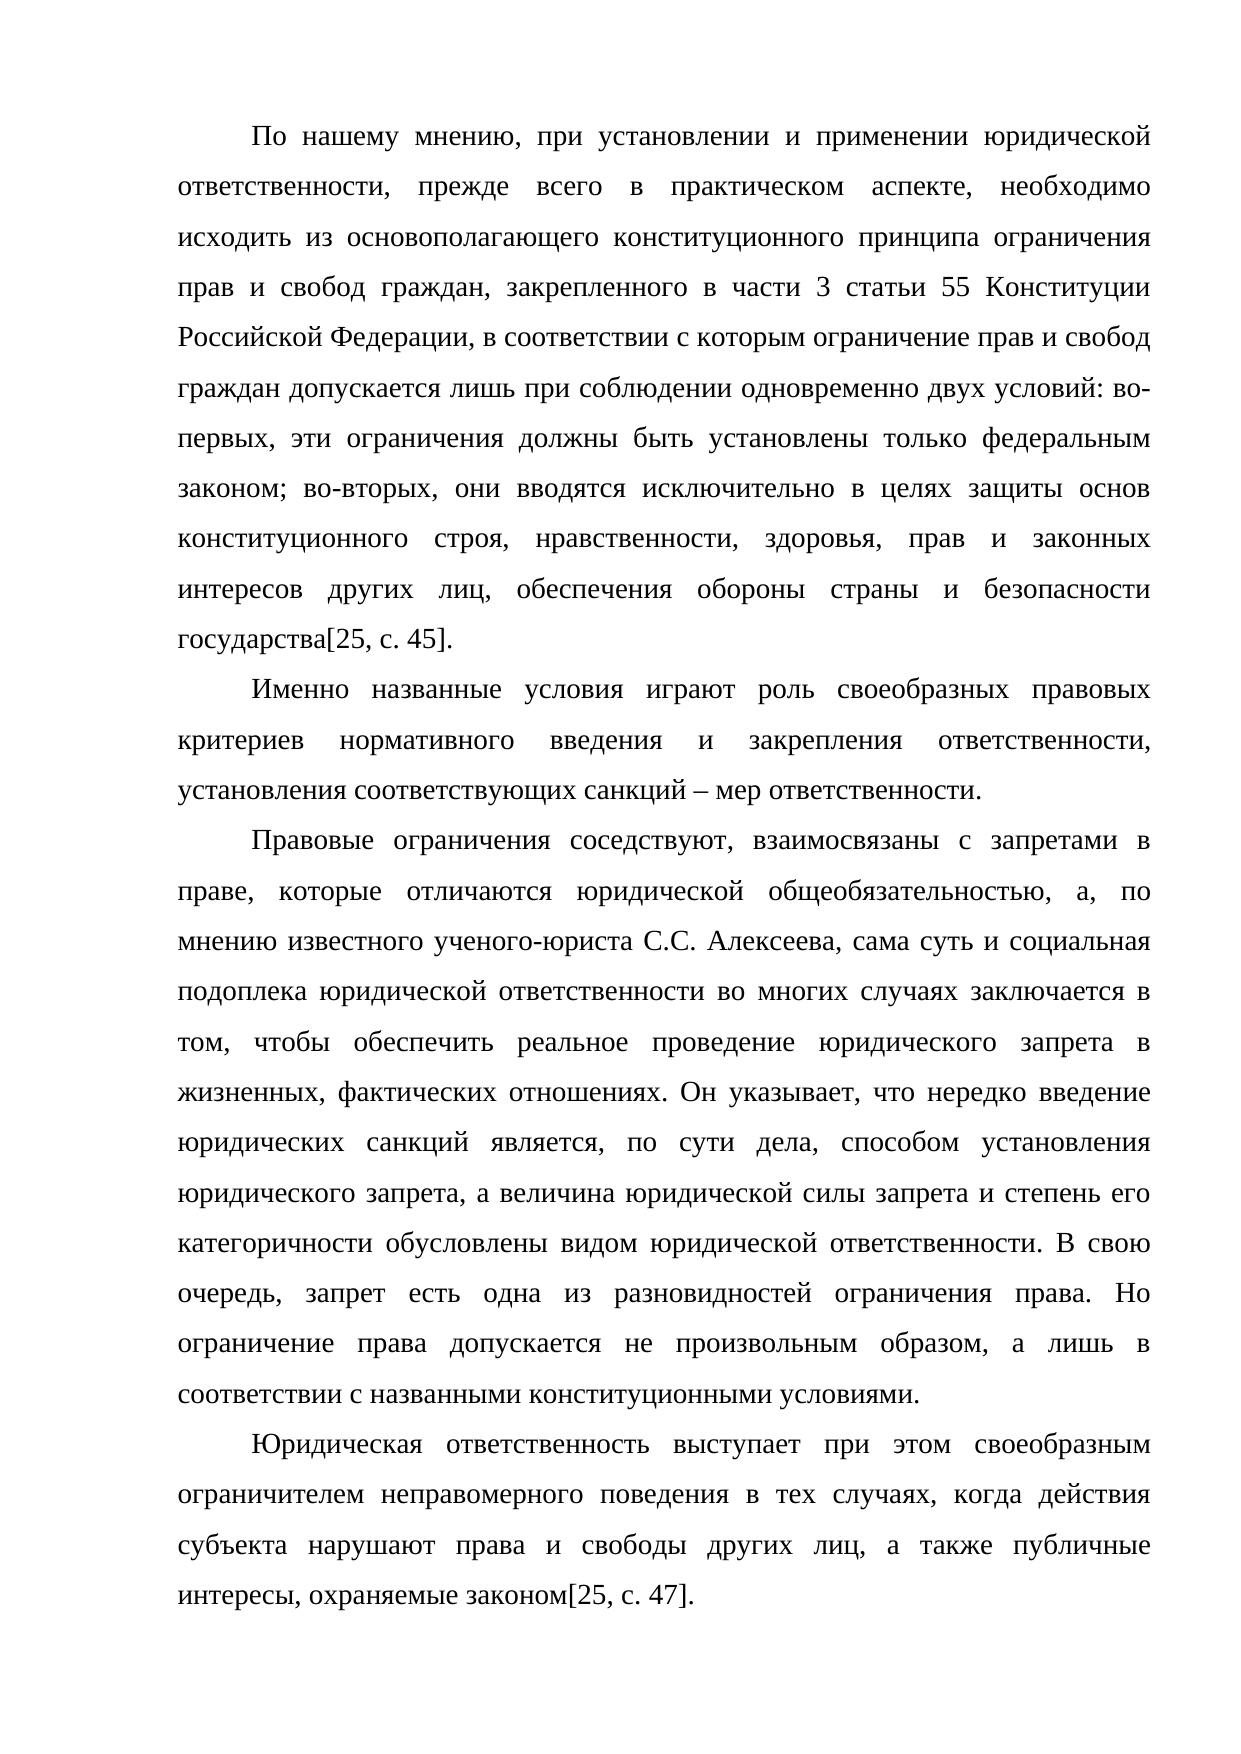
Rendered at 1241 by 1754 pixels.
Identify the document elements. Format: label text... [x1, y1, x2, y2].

text По нашему мнению, при установлении и применении юридической ответственности, прежде всего в практическом аспекте, необходимо исходить из основополагающего конституционного принципа ограничения прав и свобод граждан, закрепленного в части 3 статьи 55 Конституции Российской Федерации, в соответствии с которым ограничение прав и свобод граждан допускается лишь при соблюдении одновременно двух условий: во-первых, эти ограничения должны быть установлены только федеральным законом; во-вторых, они вводятся исключительно в целях защиты основ конституционного строя, нравственности, здоровья, прав и законных интересов других лиц, обеспечения обороны страны и безопасности государства[25, с. 45]. [177, 118, 1152, 655]
text Правовые ограничения соседствуют, взаимосвязаны с запретами в праве, которые отличаются юридической общеобязательностью, а, по мнению известного ученого-юриста С.С. Алексеева, сама суть и социальная подоплека юридической ответственности во многих случаях заключается в том, чтобы обеспечить реальное проведение юридического запрета в жизненных, фактических отношениях. Он указывает, что нередко введение юридических санкций является, по сути дела, способом установления юридического запрета, а величина юридической силы запрета и степень его категоричности обусловлены видом юридической ответственности. В свою очередь, запрет есть одна из разновидностей ограничения права. Но ограничение права допускается не произвольным образом, а лишь в соответствии с названными конституционными условиями. [177, 822, 1152, 1409]
text Юридическая ответственность выступает при этом своеобразным ограничителем неправомерного поведения в тех случаях, когда действия субъекта нарушают права и свободы других лиц, а также публичные интересы, охраняемые законом[25, с. 47]. [177, 1426, 1152, 1611]
text Именно названные условия играют роль своеобразных правовых критериев нормативного введения и закрепления ответственности, установления соответствующих санкций – мер ответственности. [177, 672, 1152, 806]
